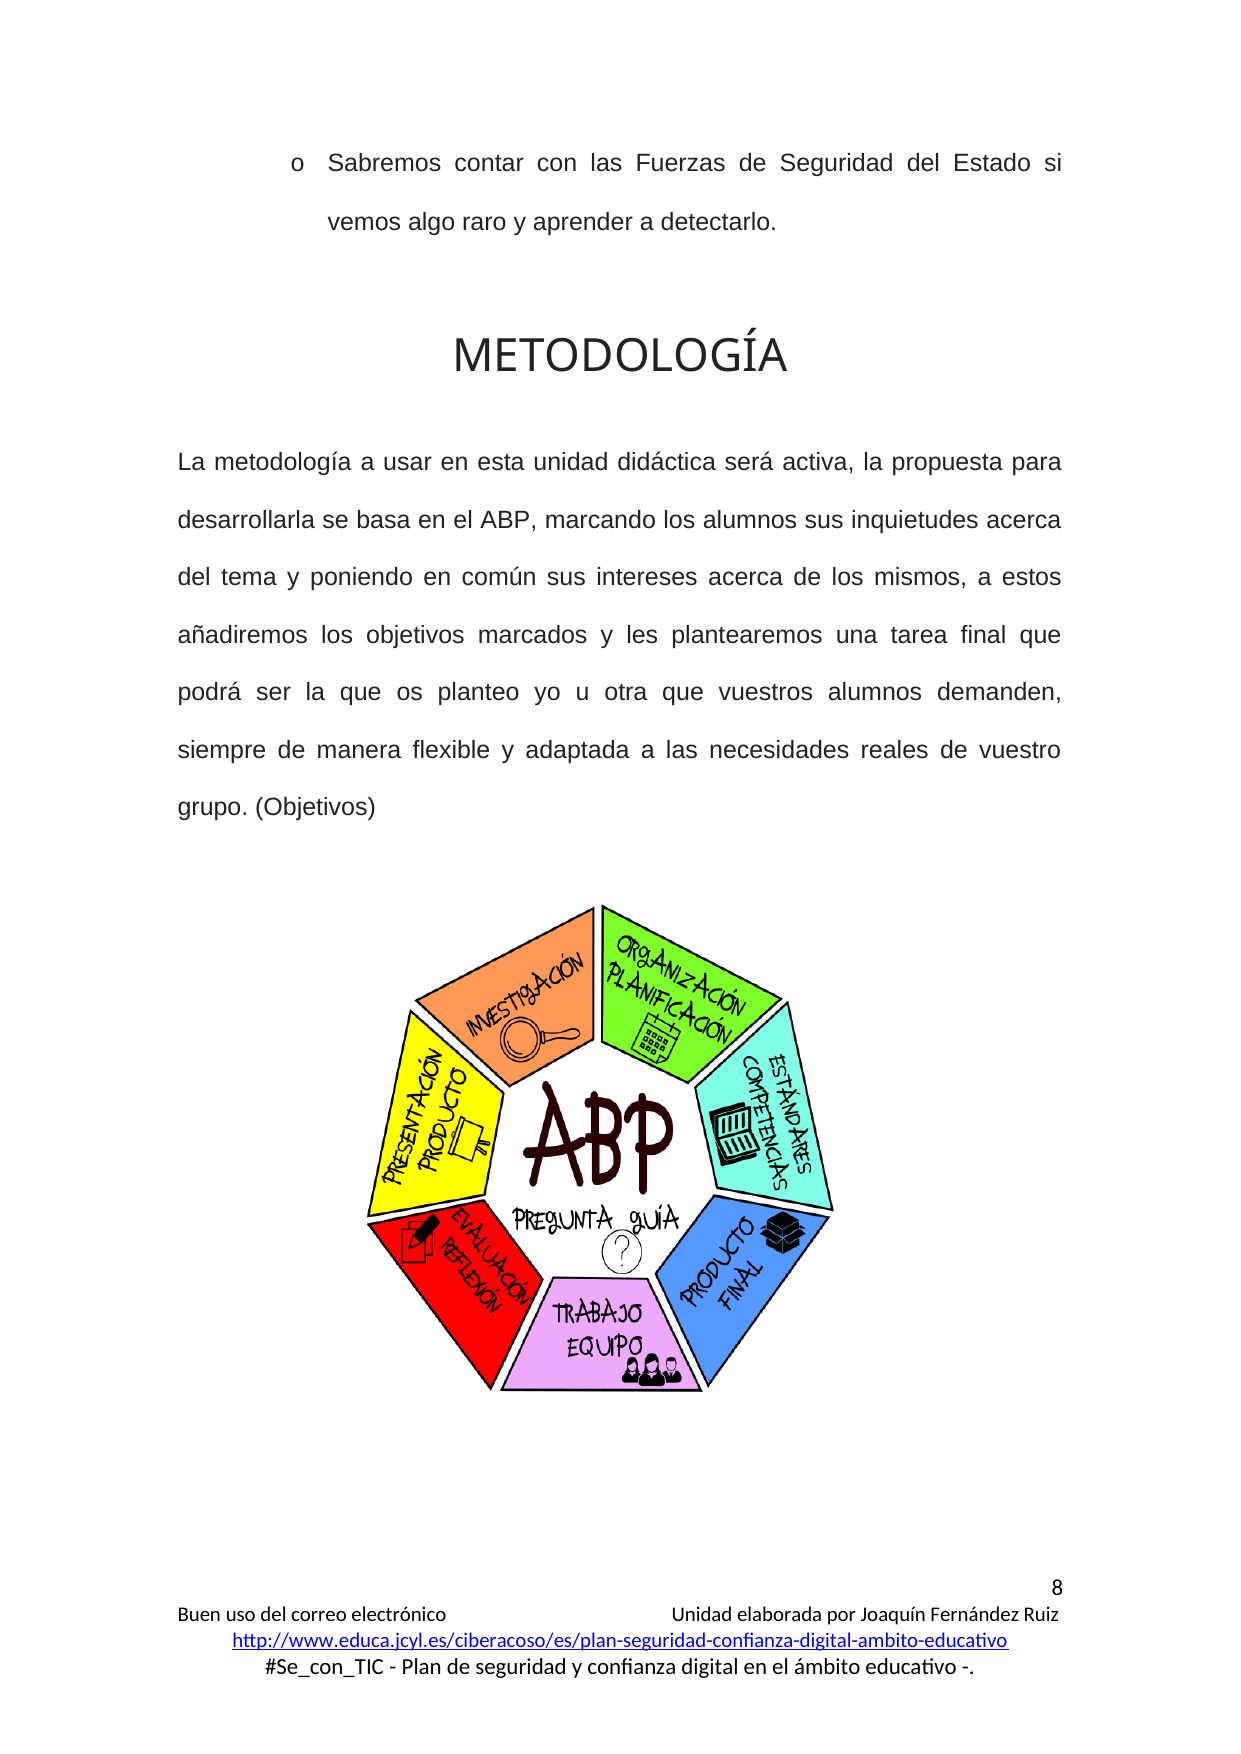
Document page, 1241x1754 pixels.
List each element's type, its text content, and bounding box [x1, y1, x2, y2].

list Sabremos contar con las Fuerzas de Seguridad del Estado si vemos algo raro y aprender a detectarlo. [290, 148, 1063, 236]
text METODOLOGÍA [177, 322, 1063, 385]
picture [190, 896, 1076, 1397]
text La metodología a usar en esta unidad didáctica será activa, la propuesta para desarrollarla se basa en el ABP, marcando los alumnos sus inquietudes acerca del tema y poniendo en común sus intereses acerca de los mismos, a estos añadiremos los objetivos marcados y les plantearemos una tarea final que podrá ser la que os planteo yo u otra que vuestros alumnos demanden, siempre de manera flexible y adaptada a las necesidades reales de vuestro grupo. (Objetivos) [177, 447, 1063, 821]
